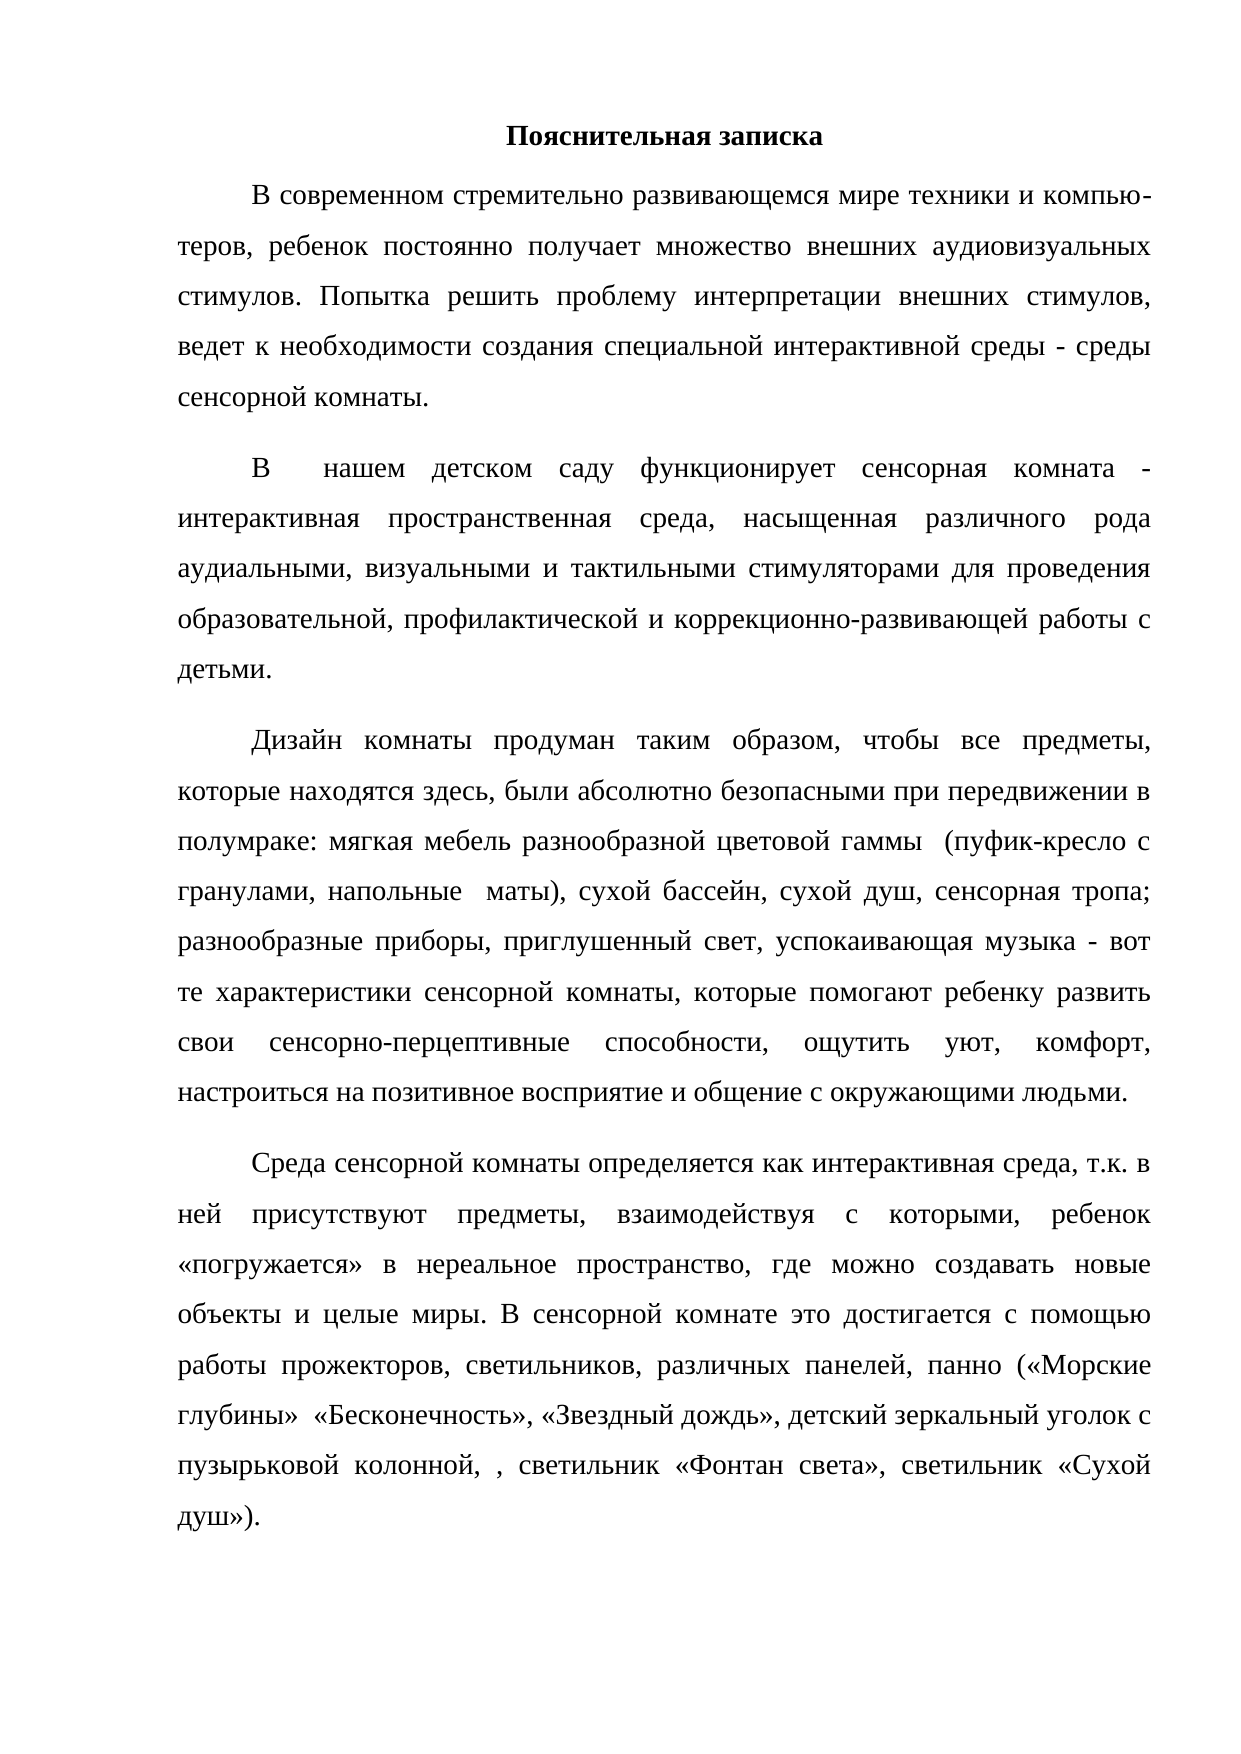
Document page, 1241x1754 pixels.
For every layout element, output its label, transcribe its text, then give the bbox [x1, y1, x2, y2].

text В нашем детском саду функционирует сенсорная комната - интерактивная пространственная среда, насыщенная различного рода аудиальными, визуальными и тактильными стимуляторами для проведения образовательной, профилактической и коррекционно-развивающей работы с детьми. [177, 450, 1152, 685]
text Дизайн комнаты продуман таким образом, чтобы все предметы, которые находятся здесь, были абсолютно безопасными при передвижении в полумраке: мягкая мебель разнообразной цветовой гаммы (пуфик-кресло с гранулами, напольные маты), сухой бассейн, сухой душ, сенсорная тропа; разнообразные приборы, приглушенный свет, успокаивающая музыка - вот те характеристики сенсорной комнаты, которые помогают ребенку развить свои сенсорно-перцептивные способности, ощутить уют, комфорт, настроиться на позитивное восприятие и общение с окружающими людьми. [177, 722, 1152, 1108]
text Среда сенсорной комнаты определяется как интерактивная среда, т.к. в ней присутствуют предметы, взаимодействуя с которыми, ребенок «погружается» в нереальное пространство, где можно создавать новые объекты и целые миры. В сенсорной комнате это достигается с помощью работы прожекторов, светильников, различных панелей, панно («Морские глубины» «Бесконечность», «Звездный дождь», детский зеркальный уголок с пузырьковой колонной, , светильник «Фонтан света», светильник «Сухой душ»). [177, 1146, 1152, 1531]
text Пояснительная записка [177, 118, 1152, 152]
text В современном стремительно развивающемся мире техники и компьютеров, ребенок постоянно получает множество внешних аудиовизуальных стимулов. Попытка решить проблему интерпретации внешних стимулов, ведет к необходимости создания специальной интерактивной среды - среды сенсорной комнаты. [177, 177, 1152, 412]
